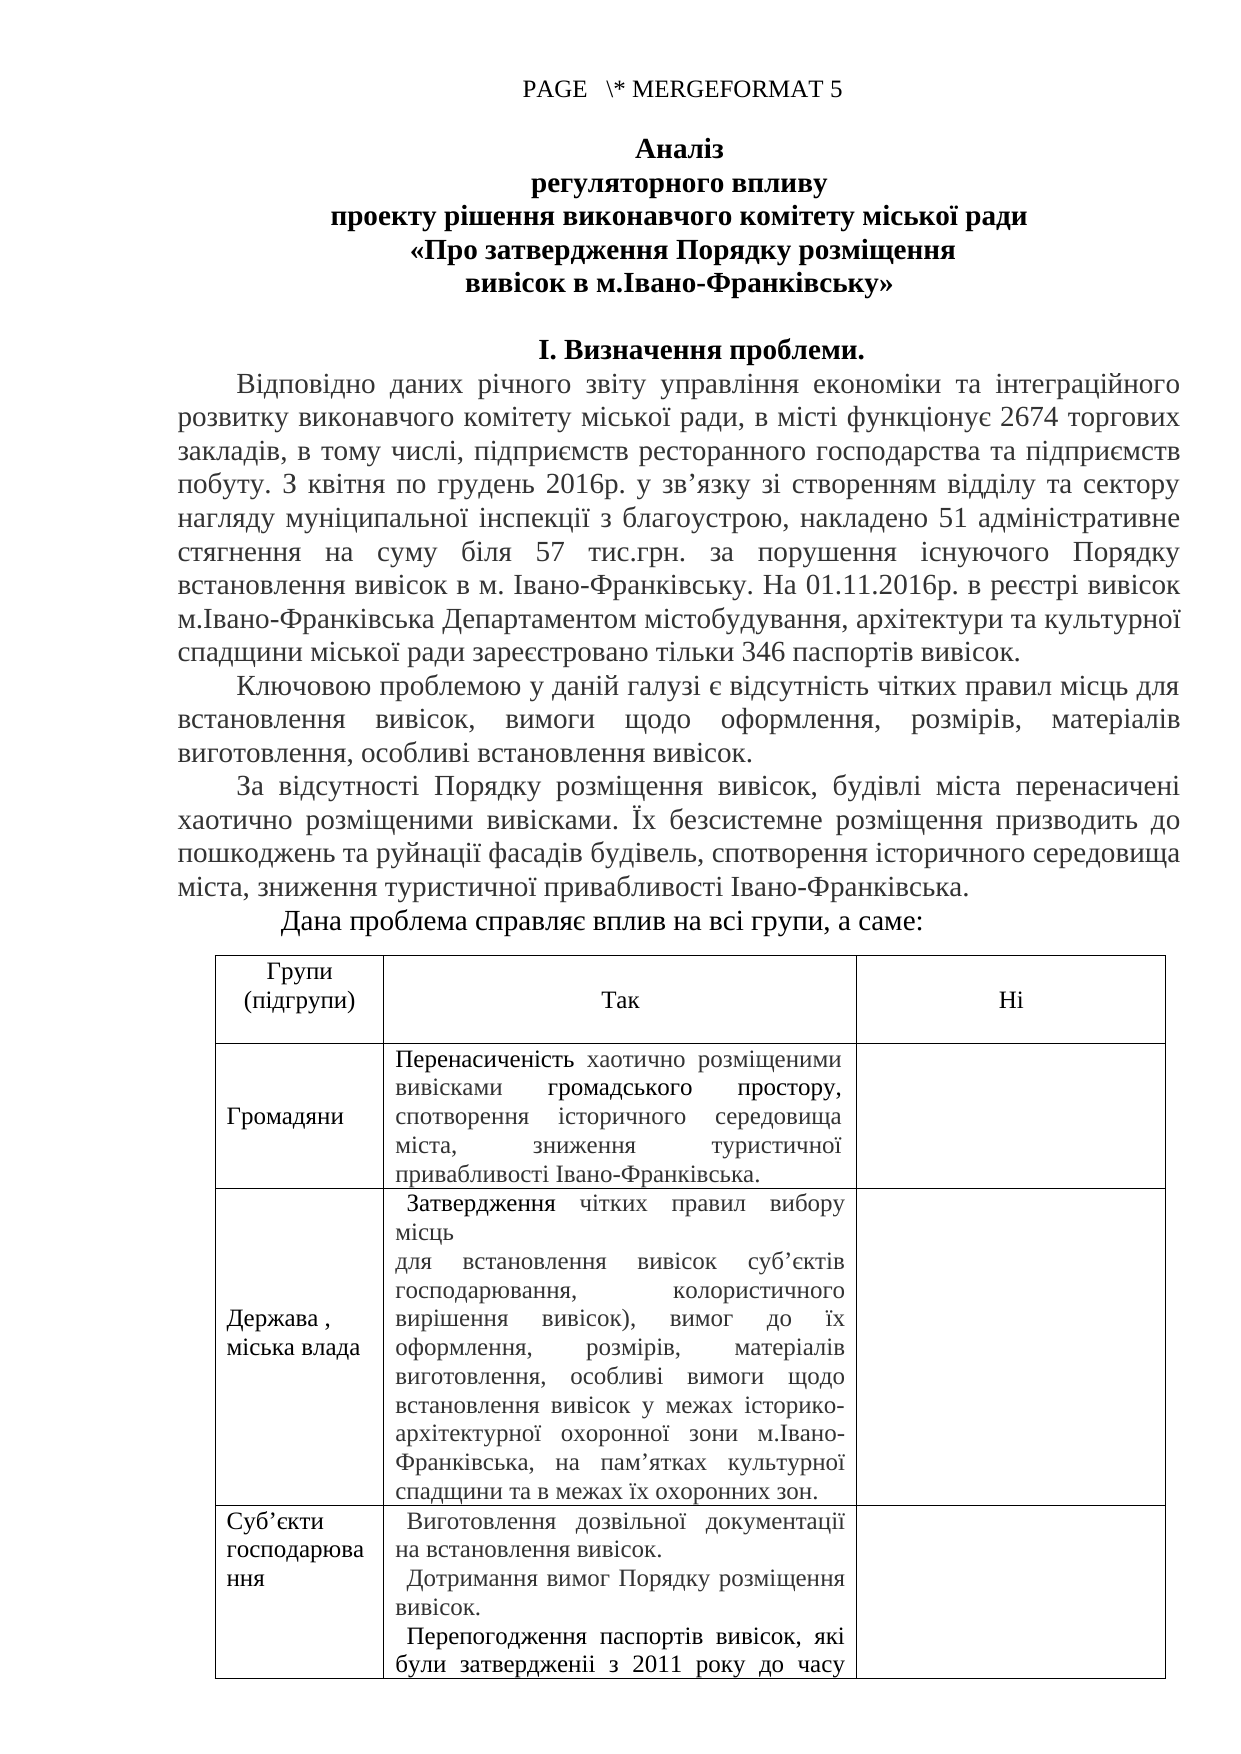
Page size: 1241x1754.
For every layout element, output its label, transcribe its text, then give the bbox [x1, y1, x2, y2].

text Відповідно даних річного звіту управління економіки та інтеграційного розвитку виконавчого комітету міської ради, в місті функціонує 2674 торгових закладів, в тому числі, підприємств ресторанного господарства та підприємств побуту. З квітня по грудень 2016р. у зв’язку зі створенням відділу та сектору нагляду муніципальної інспекції з благоустрою, накладено 51 адміністративне стягнення на суму біля 57 тис.грн. за порушення існуючого Порядку встановлення вивісок в м. Івано-Франківську. На 01.11.2016р. в реєстрі вивісок м.Івано-Франківська Департаментом містобудування, архітектури та культурної спадщини міської ради зареєстровано тільки 346 паспортів вивісок. [177, 366, 1181, 668]
text вивісок в м.Івано-Франківську» [177, 265, 1181, 299]
table_cell [857, 1044, 1165, 1187]
table_cell [857, 1189, 1165, 1505]
table_cell Держава , міська влада [216, 1189, 383, 1505]
table_header Групи (підгрупи) [216, 956, 383, 1043]
table_cell [857, 1506, 1165, 1678]
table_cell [216, 1506, 383, 1678]
text «Про затвердження Порядку розміщення [177, 232, 1181, 265]
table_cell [384, 1506, 856, 1678]
table_cell Перенасиченість хаотично розміщеними вивісками громадського простору, спотворення історичного середовища міста, зниження туристичної привабливості Івано-Франківська. [384, 1044, 856, 1187]
text проекту рішення виконавчого комітету міської ради [177, 198, 1181, 232]
text Ключовою проблемою у даній галузі є відсутність чітких правил місць для встановлення вивісок, вимоги щодо оформлення, розмірів, матеріалів виготовлення, особливі встановлення вивісок. [177, 668, 1181, 768]
text Дана проблема справляє вплив на всі групи, а саме: [222, 903, 1181, 936]
table_cell Громадяни [216, 1044, 383, 1187]
text регуляторного впливу [177, 165, 1181, 198]
table_header Ні [857, 956, 1165, 1043]
text І. Визначення проблеми. [222, 332, 1181, 366]
text Аналіз [177, 131, 1181, 165]
text За відсутності Порядку розміщення вивісок, будівлі міста перенасичені хаотично розміщеними вивісками. Їх безсистемне розміщення призводить до пошкоджень та руйнації фасадів будівель, спотворення історичного середовища міста, зниження туристичної привабливості Івано-Франківська. [177, 768, 1181, 903]
table_header Так [384, 956, 856, 1043]
table_cell Затвердження чітких правил вибору місць для встановлення вивісок суб’єктів господарювання, колористичного вирішення вивісок), вимог до їх оформлення, розмірів, матеріалів виготовлення, особливі вимоги щодо встановлення вивісок у межах історико-архітектурної охоронної зони м.Івано-Франківська, на пам’ятках культурної спадщини та в межах їх охоронних зон. [384, 1189, 856, 1505]
